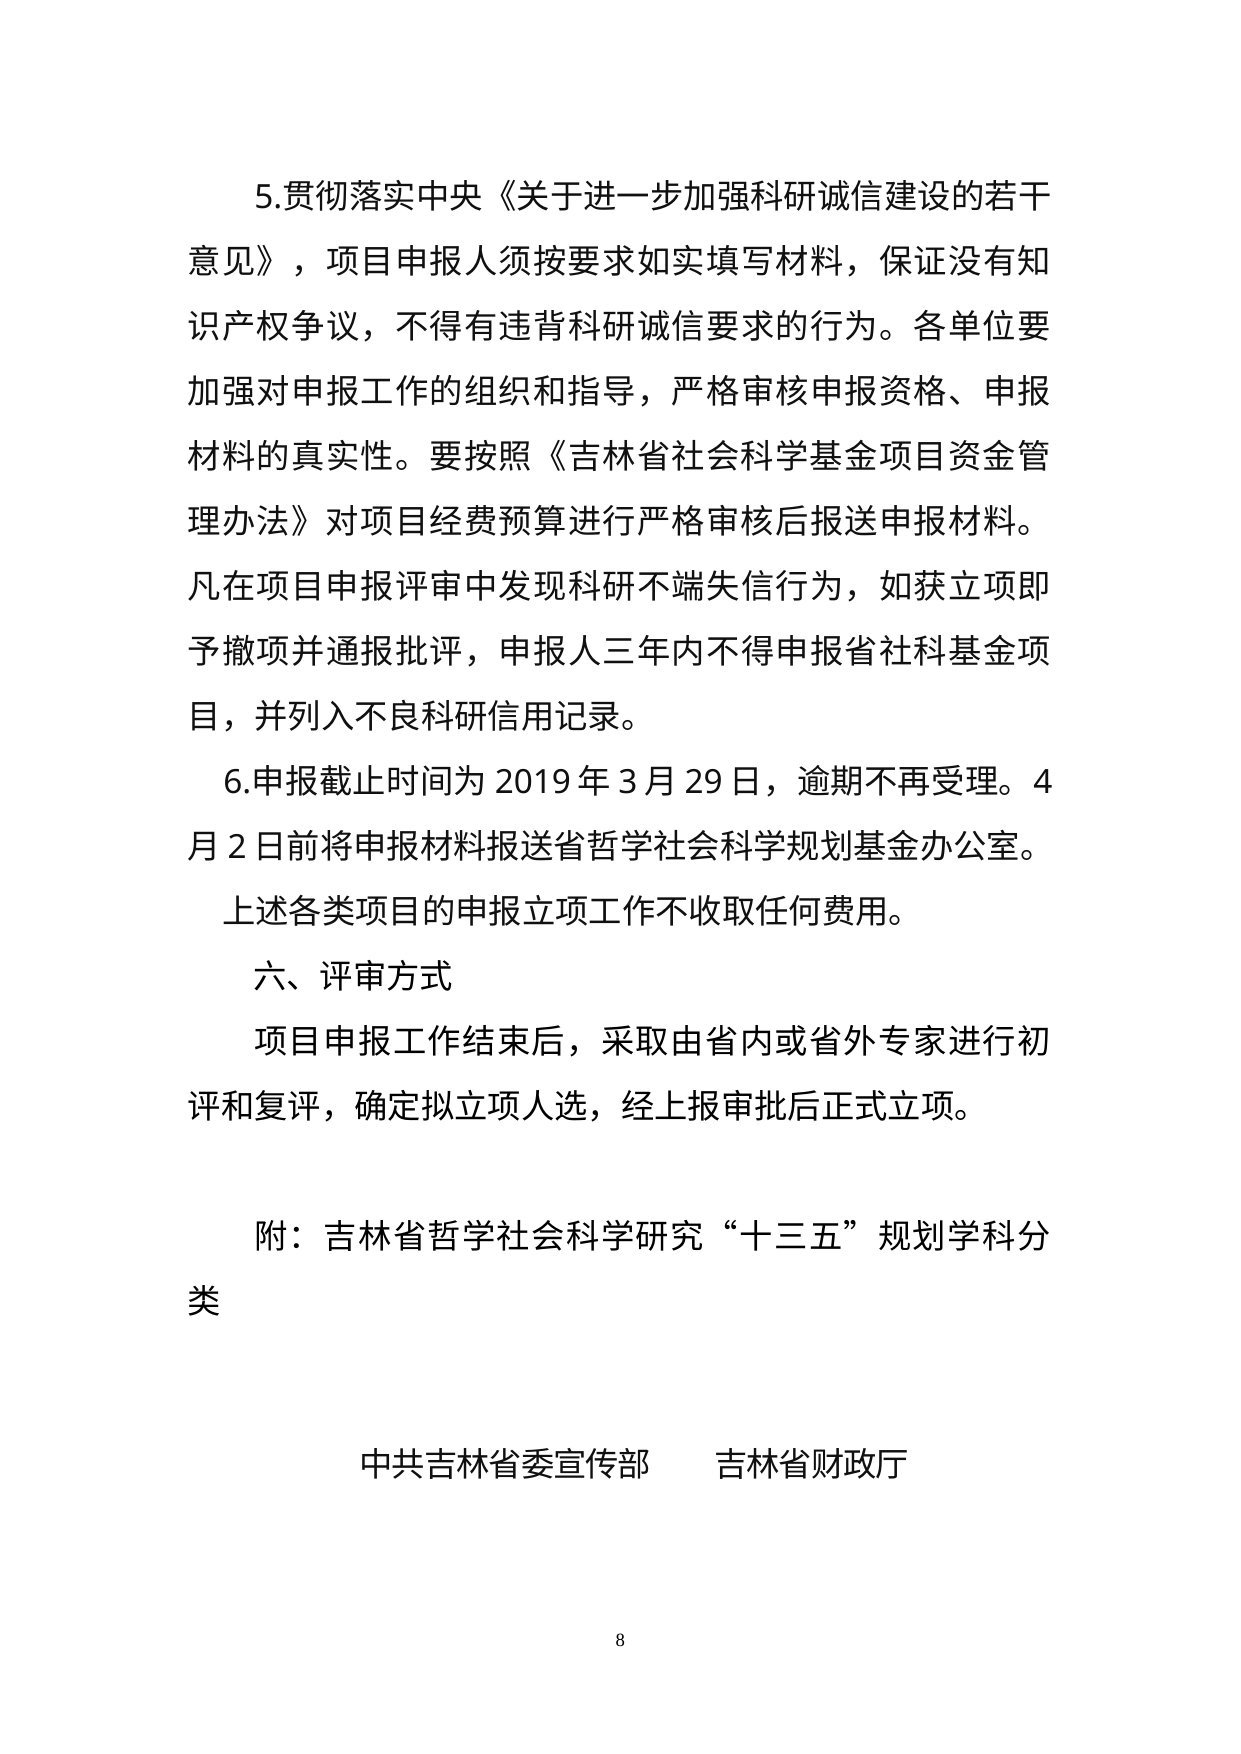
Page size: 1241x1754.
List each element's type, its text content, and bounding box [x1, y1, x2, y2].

text 6.申报截止时间为2019年3月29日，逾期不再受理。4月2日前将申报材料报送省哲学社会科学规划基金办公室。 [187, 747, 1053, 877]
text 项目申报工作结束后，采取由省内或省外专家进行初评和复评，确定拟立项人选，经上报审批后正式立项。 [187, 1007, 1053, 1137]
text 上述各类项目的申报立项工作不收取任何费用。 [187, 877, 1053, 942]
text 中共吉林省委宣传部 吉林省财政厅 [187, 1429, 1053, 1494]
text 六、评审方式 [187, 942, 1053, 1007]
text 5.贯彻落实中央《关于进一步加强科研诚信建设的若干意见》，项目申报人须按要求如实填写材料，保证没有知识产权争议，不得有违背科研诚信要求的行为。各单位要加强对申报工作的组织和指导，严格审核申报资格、申报材料的真实性。要按照《吉林省社会科学基金项目资金管理办法》对项目经费预算进行严格审核后报送申报材料。凡在项目申报评审中发现科研不端失信行为，如获立项即予撤项并通报批评，申报人三年内不得申报省社科基金项目，并列入不良科研信用记录。 [187, 162, 1053, 747]
text 附：吉林省哲学社会科学研究“十三五”规划学科分类 [187, 1202, 1053, 1332]
